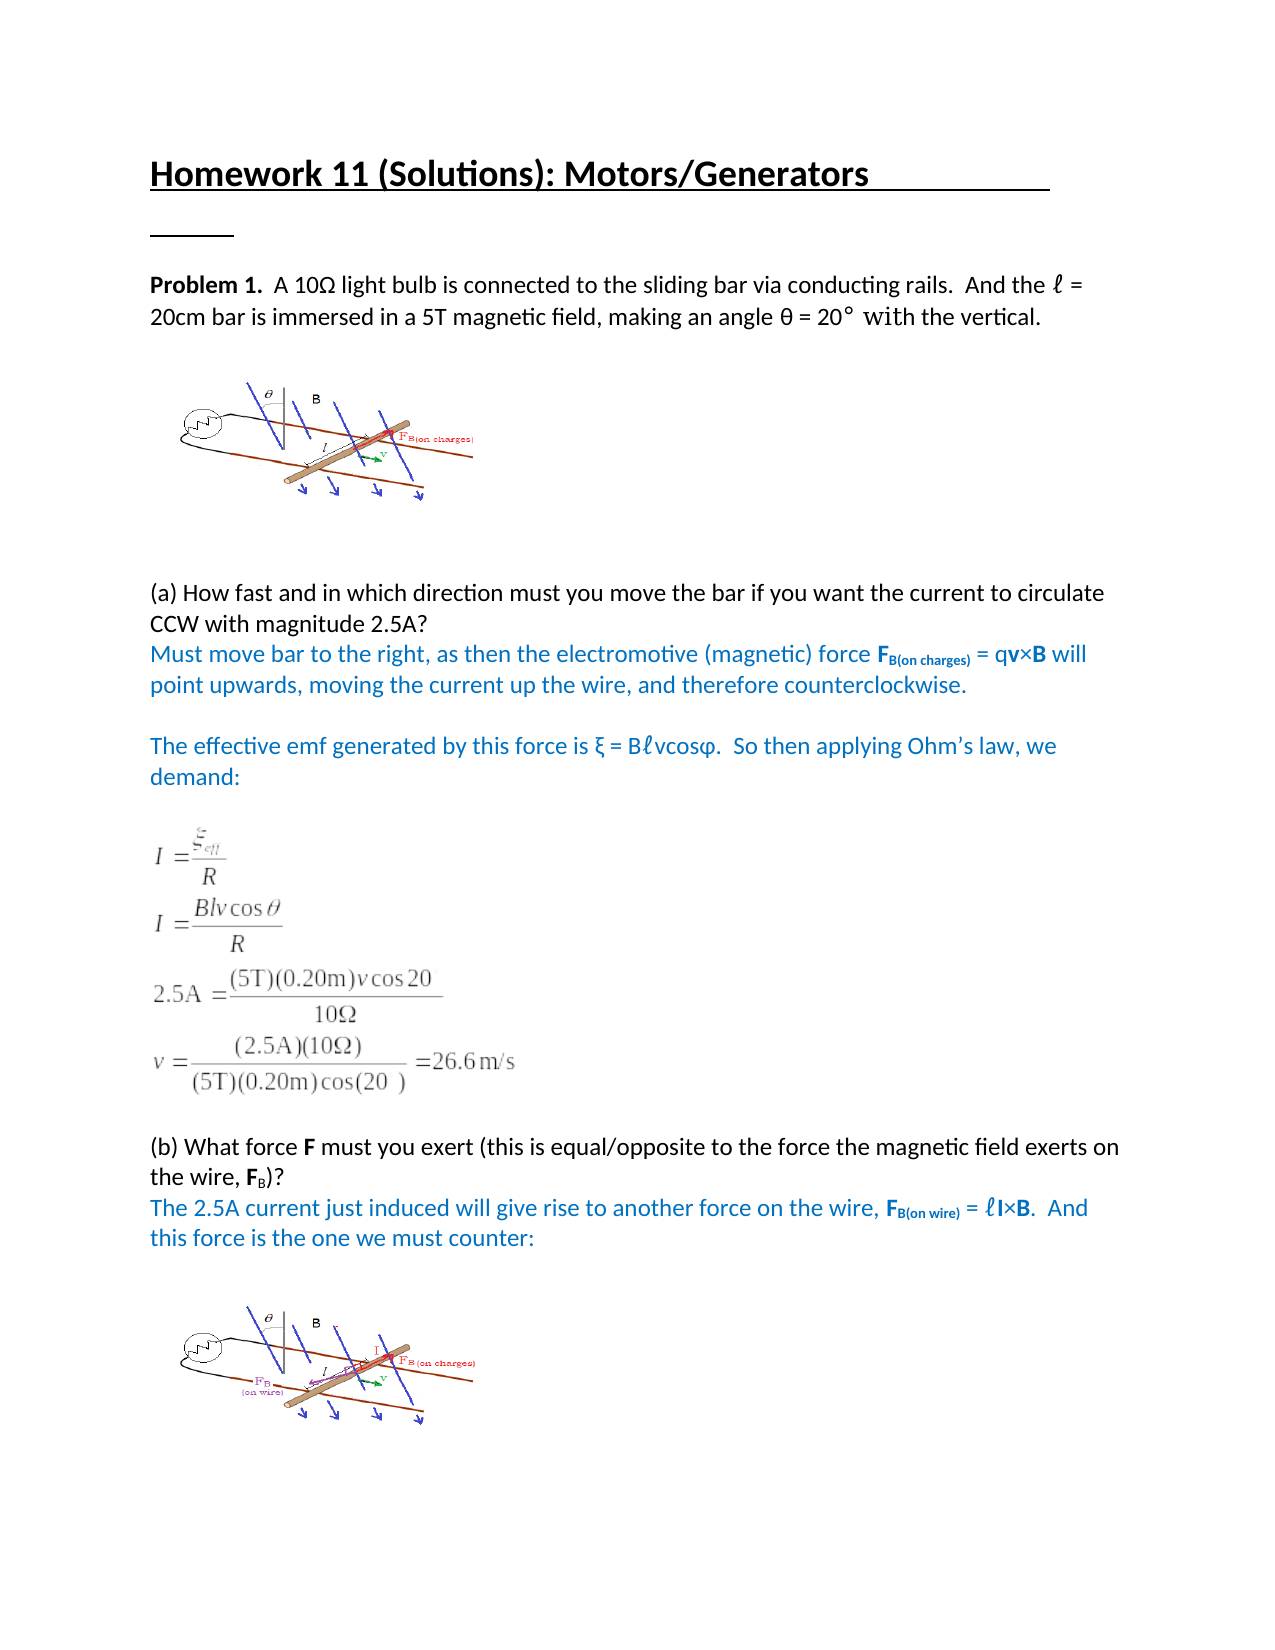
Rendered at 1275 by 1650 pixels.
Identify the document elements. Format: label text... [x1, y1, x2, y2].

picture [150, 1283, 497, 1474]
text The 2.5A current just induced will give rise to another force on the wire, FB(on wire) = ℓI×B. And this force is the one we must counter: [150, 1192, 1125, 1253]
text (b) What force F must you exert (this is equal/opposite to the force the magnetic field exerts on the wire, FB)? [150, 1131, 1125, 1192]
picture [150, 359, 497, 550]
text The effective emf generated by this force is ξ = Bℓvcosφ. So then applying Ohm’s law, we demand: [150, 730, 1125, 791]
text Must move bar to the right, as then the electromotive (magnetic) force FB(on charges) = qv×B will point upwards, moving the current up the wire, and therefore counterclockwise. [150, 639, 1125, 700]
text Problem 1. A 10Ω light bulb is connected to the sliding bar via conducting rails. And the ℓ = 20cm bar is immersed in a 5T magnetic field, making an angle θ = 20° with the vertical. [150, 270, 1125, 331]
text Homework 11 (Solutions): Motors/Generators [150, 150, 1125, 242]
text (a) How fast and in which direction must you move the bar if you want the current to circulate CCW with magnitude 2.5A? [150, 578, 1125, 639]
